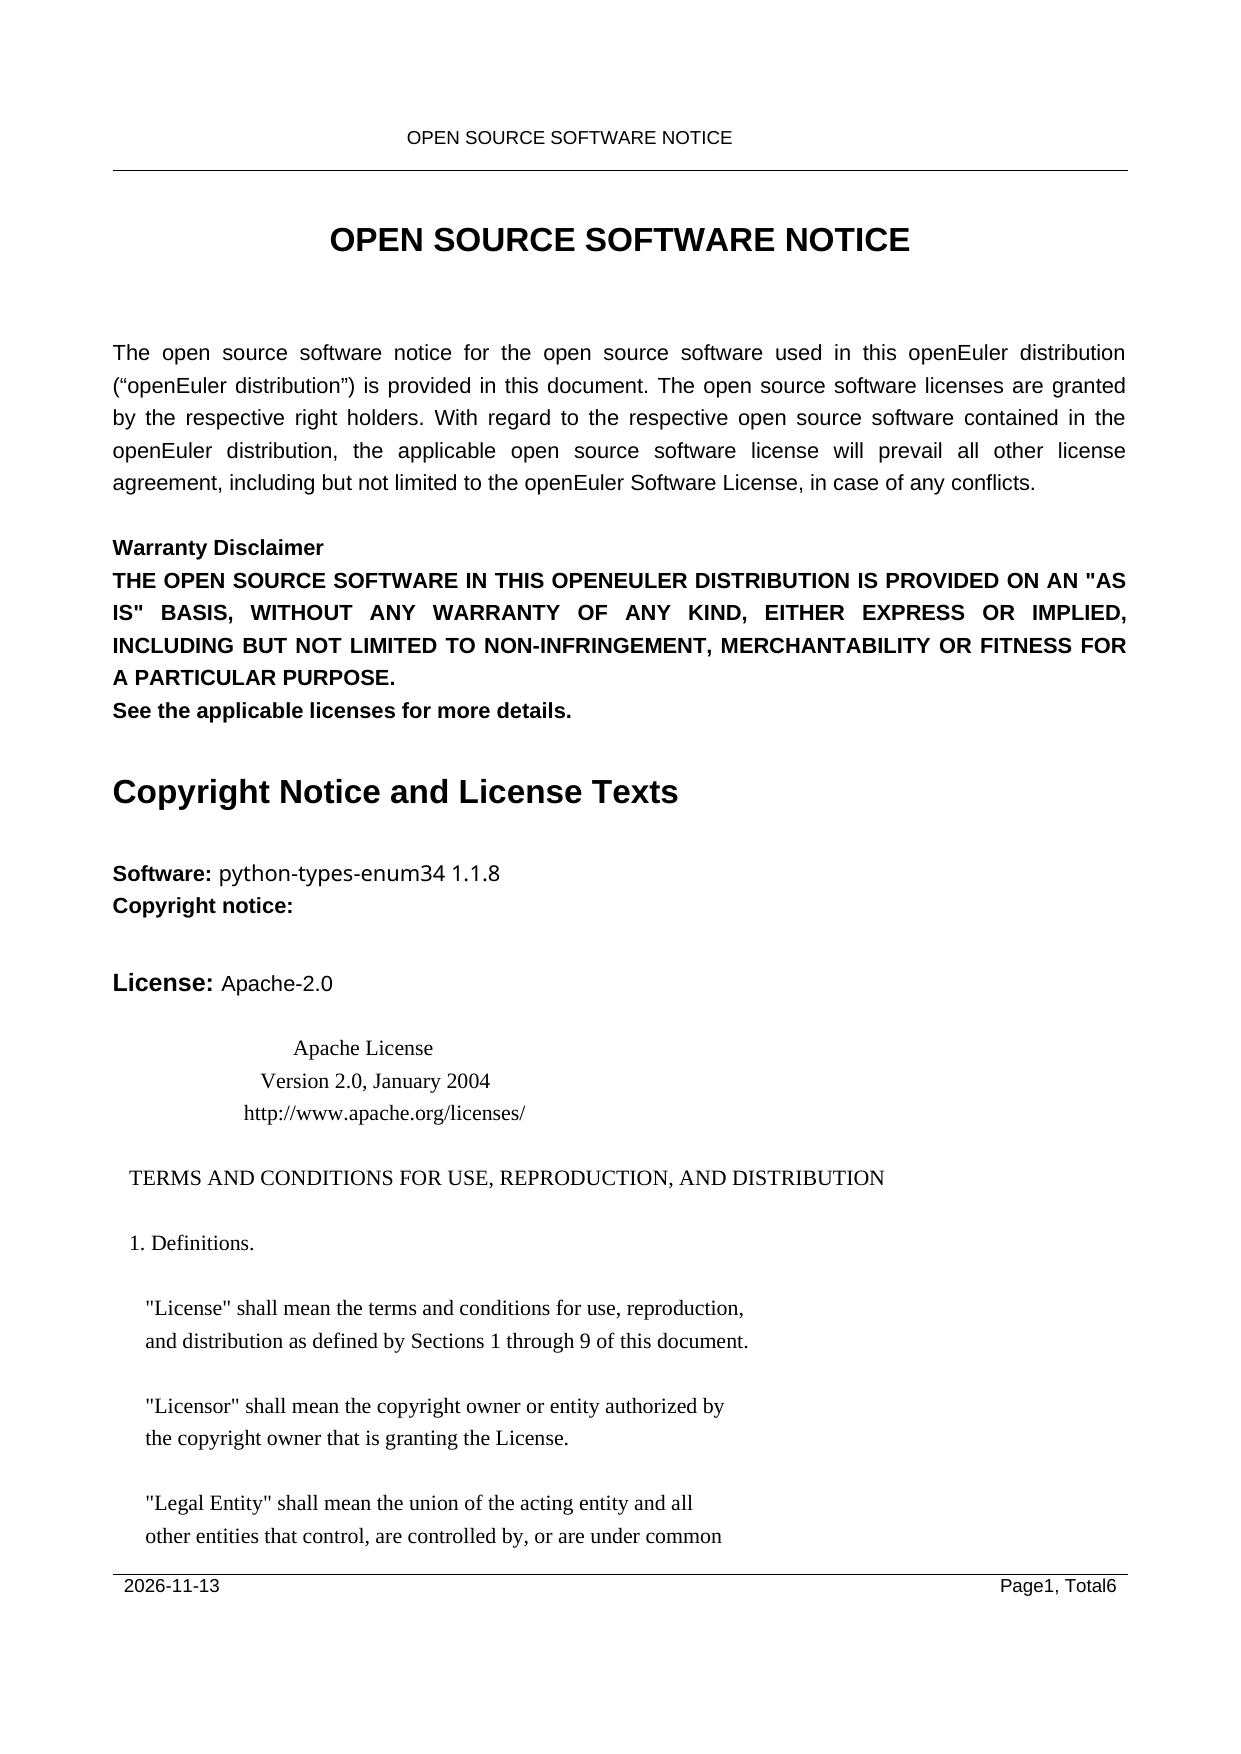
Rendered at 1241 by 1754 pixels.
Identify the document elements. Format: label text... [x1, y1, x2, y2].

text License: Apache-2.0 [112, 966, 1128, 999]
title Software: python-types-enum34 1.1.8 [112, 856, 1128, 889]
text Copyright notice: [112, 889, 1128, 921]
text THE OPEN SOURCE SOFTWARE IN THIS OPENEULER DISTRIBUTION IS PROVIDED ON AN "AS IS" BASIS, WITHOUT ANY WARRANTY OF ANY KIND, EITHER EXPRESS OR IMPLIED, INCLUDING BUT NOT LIMITED TO NON-INFRINGEMENT, MERCHANTABILITY OR FITNESS FOR A PARTICULAR PURPOSE. See the applicable licenses for more details. [112, 564, 1128, 726]
text Copyright Notice and License Texts [112, 759, 1128, 824]
text OPEN SOURCE SOFTWARE NOTICE [112, 206, 1128, 271]
text Warranty Disclaimer [112, 531, 1128, 564]
text The open source software notice for the open source software used in this openEuler distribution (“openEuler distribution”) is provided in this document. The open source software licenses are granted by the respective right holders. With regard to the respective open source software contained in the openEuler distribution, the applicable open source software license will prevail all other license agreement, including but not limited to the openEuler Software License, in case of any conflicts. [112, 336, 1128, 499]
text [112, 999, 1128, 1551]
